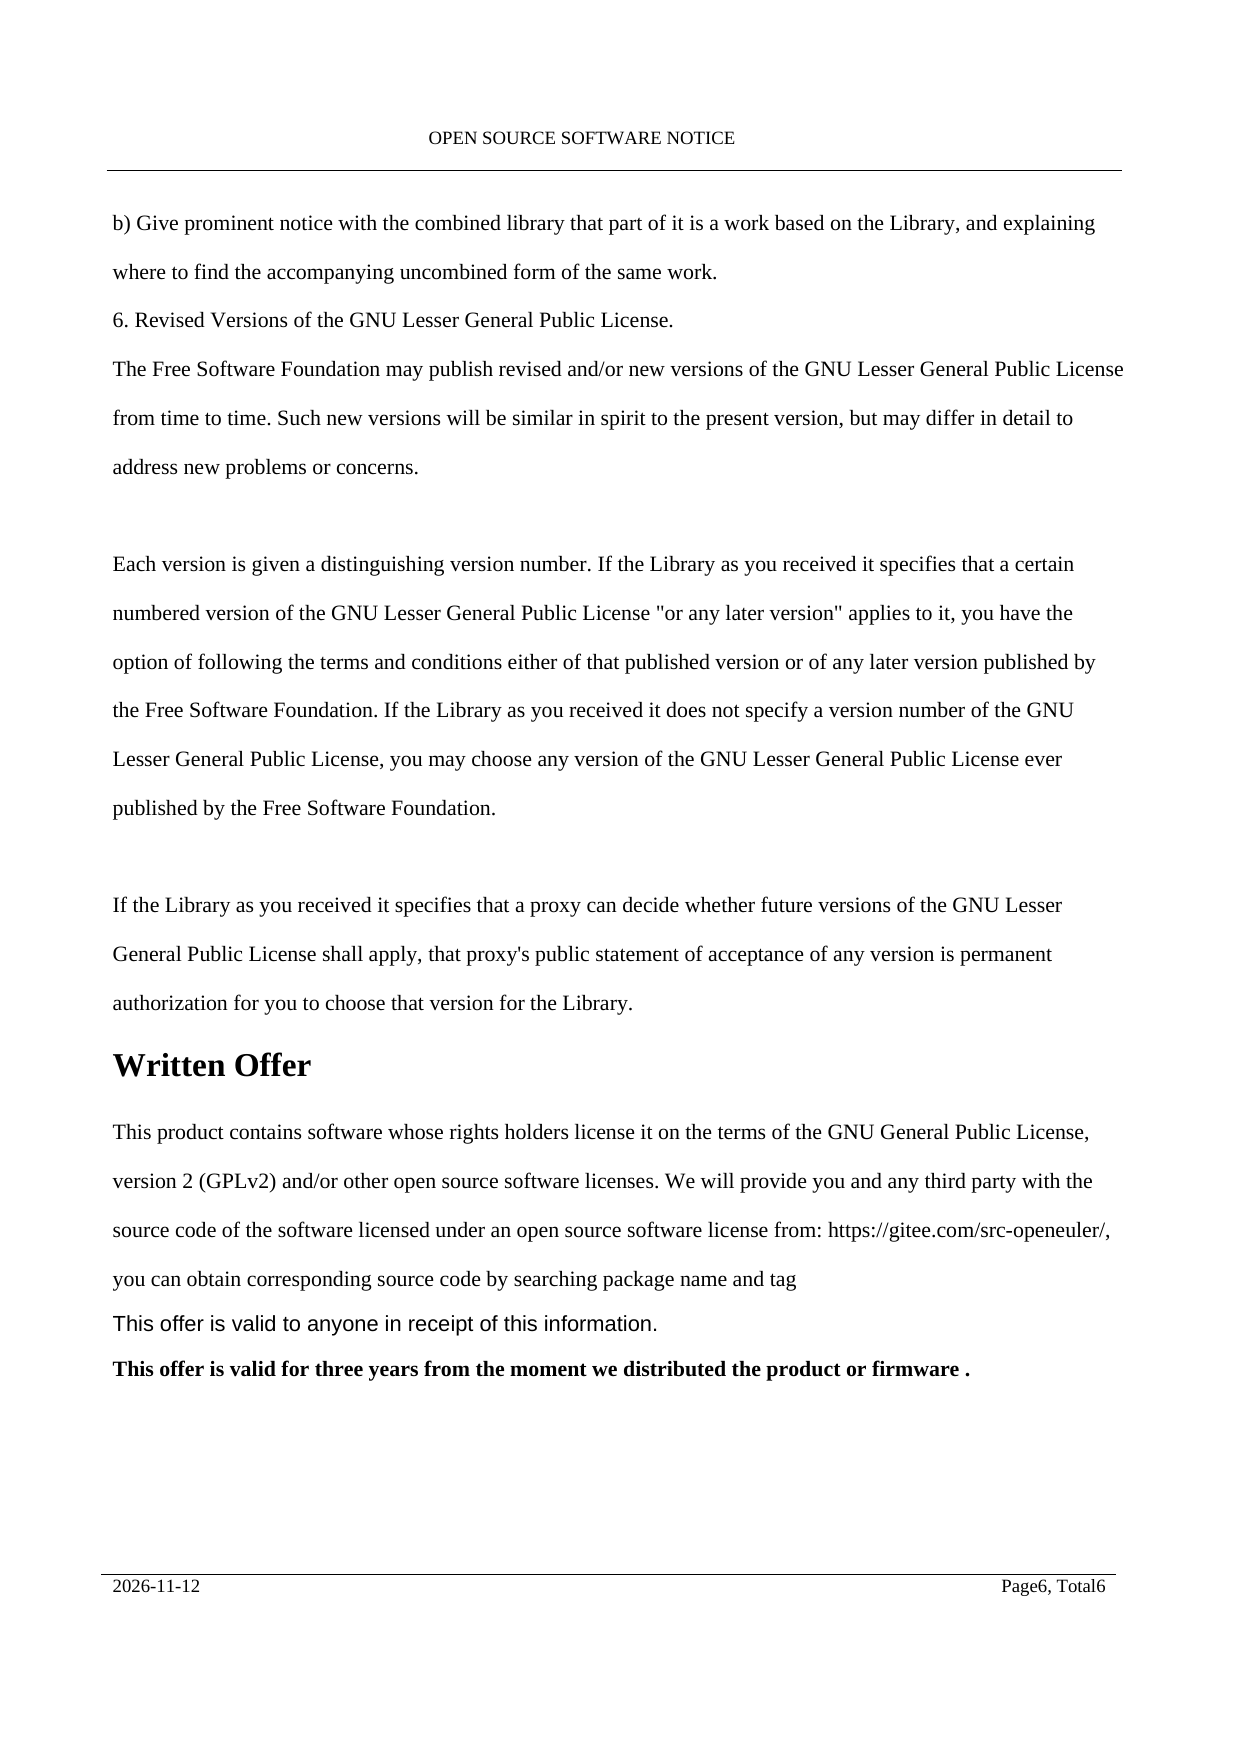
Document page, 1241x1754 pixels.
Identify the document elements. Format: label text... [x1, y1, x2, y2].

text This offer is valid to anyone in receipt of this information. [112, 1307, 1128, 1339]
text This offer is valid for three years from the moment we distributed the product or firmware . [112, 1352, 1128, 1384]
text Written Offer [112, 1031, 1128, 1096]
text This product contains software whose rights holders license it on the terms of the GNU General Public License, version 2 (GPLv2) and/or other open source software licenses. We will provide you and any third party with the source code of the software licensed under an open source software license from: https://gitee.com/src-openeuler/, you can obtain corresponding source code by searching package name and tag [112, 1116, 1128, 1294]
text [112, 206, 1128, 1019]
